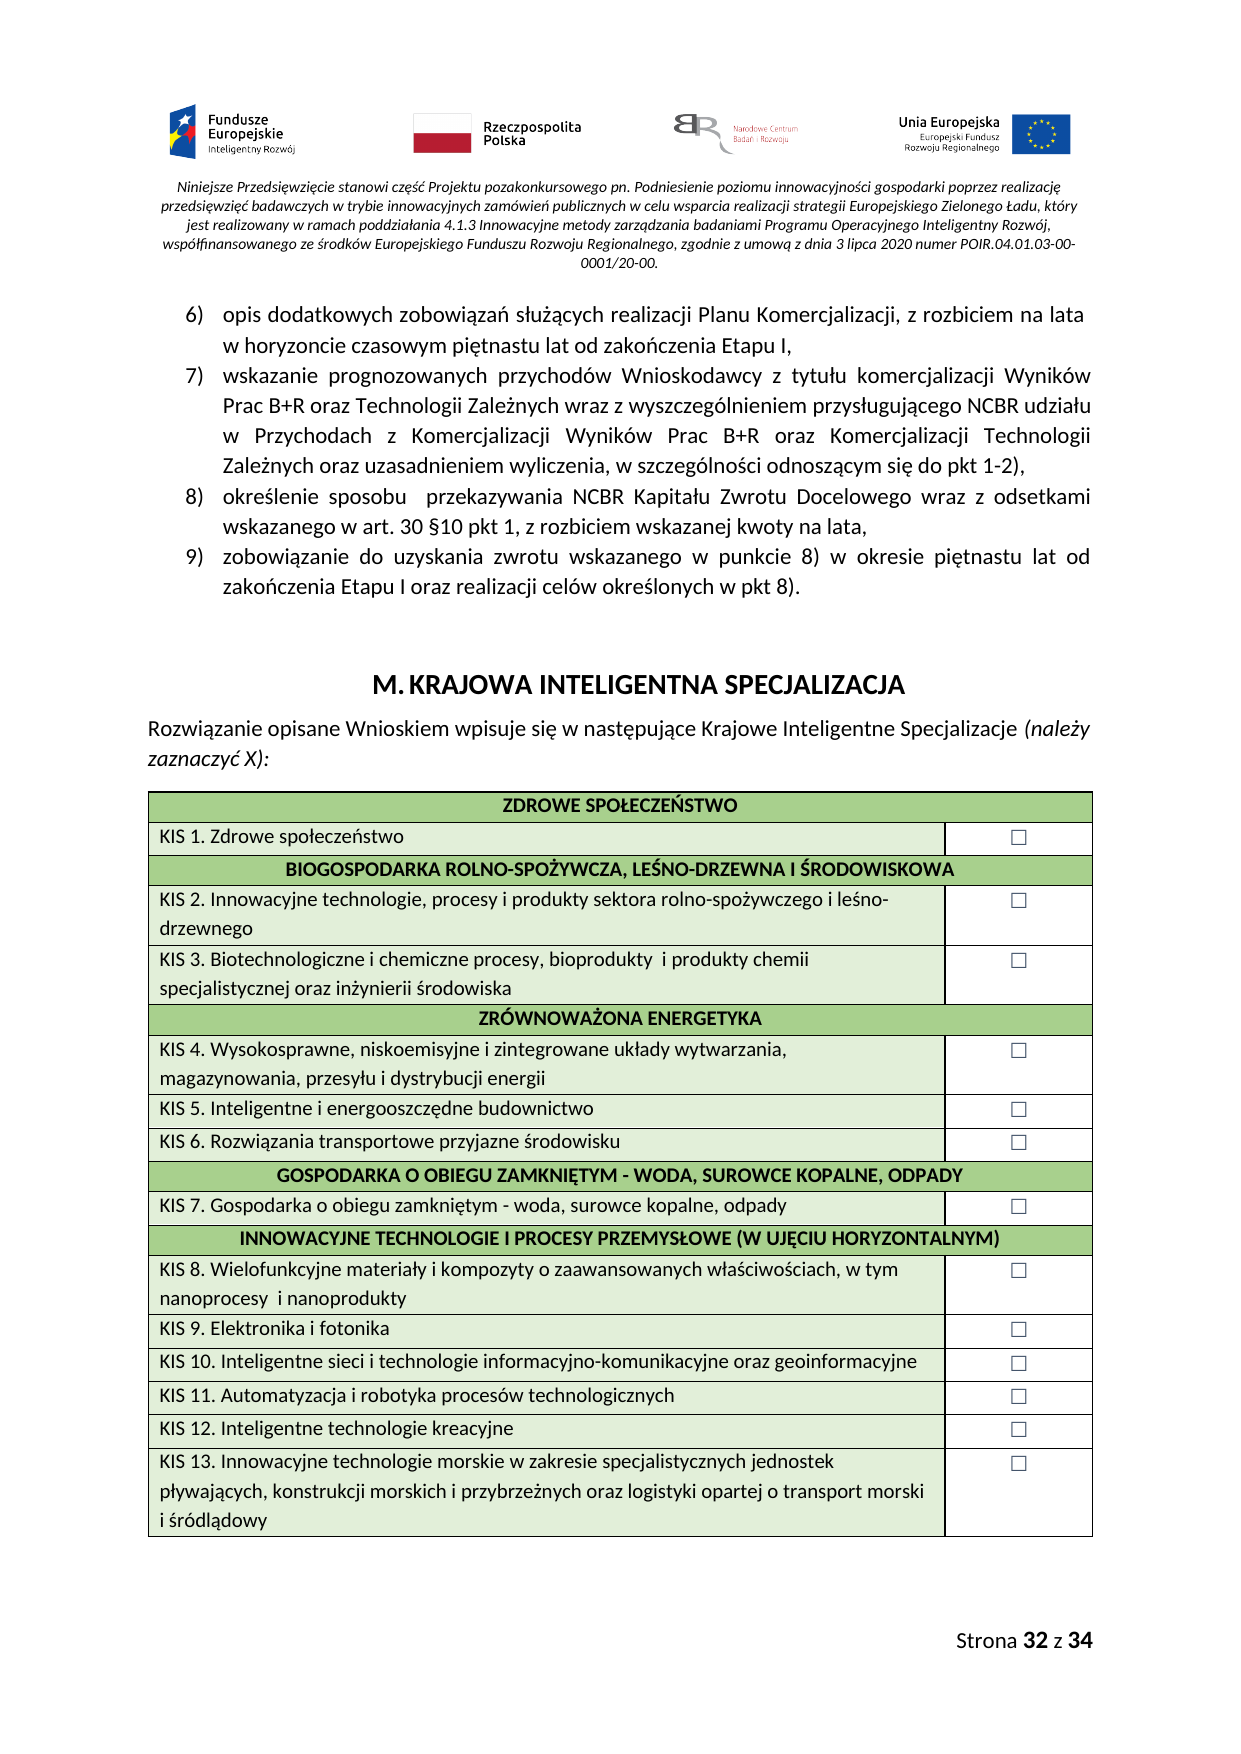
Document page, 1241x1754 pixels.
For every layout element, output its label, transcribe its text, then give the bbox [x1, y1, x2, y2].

subtitle KRAJOWA INTELIGENTNA SPECJALIZACJA [185, 666, 1093, 702]
table_cell KIS 6. Rozwiązania transportowe przyjazne środowisku [149, 1129, 944, 1161]
table_cell KIS 5. Inteligentne i energooszczędne budownictwo [149, 1095, 944, 1127]
table_cell KIS 3. Biotechnologiczne i chemiczne procesy, bioprodukty i produkty chemii specjalistycznej oraz inżynierii środowiska [149, 946, 944, 1004]
table_header ZDROWE SPOŁECZEŃSTWO [149, 793, 1092, 822]
table_cell INNOWACYJNE TECHNOLOGIE I PROCESY PRZEMYSŁOWE (W UJĘCIU HORYZONTALNYM) [149, 1226, 1092, 1255]
table_cell KIS 2. Innowacyjne technologie, procesy i produkty sektora rolno-spożywczego i leśno-drzewnego [149, 886, 944, 945]
table_cell KIS 4. Wysokosprawne, niskoemisyjne i zintegrowane układy wytwarzania, magazynowania, przesyłu i dystrybucji energii [149, 1036, 944, 1094]
picture [169, 104, 1071, 159]
table_cell KIS 7. Gospodarka o obiegu zamkniętym - woda, surowce kopalne, odpady [149, 1192, 944, 1224]
table_cell BIOGOSPODARKA ROLNO-SPOŻYWCZA, LEŚNO-DRZEWNA I ŚRODOWISKOWA [149, 856, 1092, 885]
list opis dodatkowych zobowiązań służących realizacji Planu Komercjalizacji, z rozbiciem na lata w horyzoncie czasowym piętnastu lat od zakończenia Etapu I, [185, 301, 1093, 359]
table_cell ZRÓWNOWAŻONA ENERGETYKA [149, 1005, 1092, 1035]
list wskazanie prognozowanych przychodów Wnioskodawcy z tytułu komercjalizacji Wyników Prac B+R oraz Technologii Zależnych wraz z wyszczególnieniem przysługującego NCBR udziału w Przychodach z Komercjalizacji Wyników Prac B+R oraz Komercjalizacji Technologii Zależnych oraz uzasadnieniem wyliczenia, w szczególności odnoszącym się do pkt 1-2), [185, 361, 1093, 480]
table_cell KIS 11. Automatyzacja i robotyka procesów technologicznych [149, 1382, 944, 1414]
table_cell KIS 13. Innowacyjne technologie morskie w zakresie specjalistycznych jednostek pływających, konstrukcji morskich i przybrzeżnych oraz logistyki opartej o transport morski i śródlądowy [149, 1449, 944, 1536]
table_cell KIS 12. Inteligentne technologie kreacyjne [149, 1415, 944, 1448]
list określenie sposobu przekazywania NCBR Kapitału Zwrotu Docelowego wraz z odsetkami wskazanego w art. 30 §10 pkt 1, z rozbiciem wskazanej kwoty na lata, [185, 482, 1093, 540]
table_cell KIS 1. Zdrowe społeczeństwo [149, 823, 944, 855]
list zobowiązanie do uzyskania zwrotu wskazanego w punkcie 8) w okresie piętnastu lat od zakończenia Etapu I oraz realizacji celów określonych w pkt 8). [185, 542, 1093, 601]
table_cell KIS 9. Elektronika i fotonika [149, 1315, 944, 1348]
table_cell GOSPODARKA O OBIEGU ZAMKNIĘTYM - WODA, SUROWCE KOPALNE, ODPADY [149, 1162, 1092, 1191]
table_cell KIS 10. Inteligentne sieci i technologie informacyjno-komunikacyjne oraz geoinformacyjne [149, 1349, 944, 1381]
text Rozwiązanie opisane Wnioskiem wpisuje się w następujące Krajowe Inteligentne Specjalizacje (należy zaznaczyć X): [148, 714, 1093, 773]
table_cell KIS 8. Wielofunkcyjne materiały i kompozyty o zaawansowanych właściwościach, w tym nanoprocesy i nanoprodukty [149, 1256, 944, 1314]
